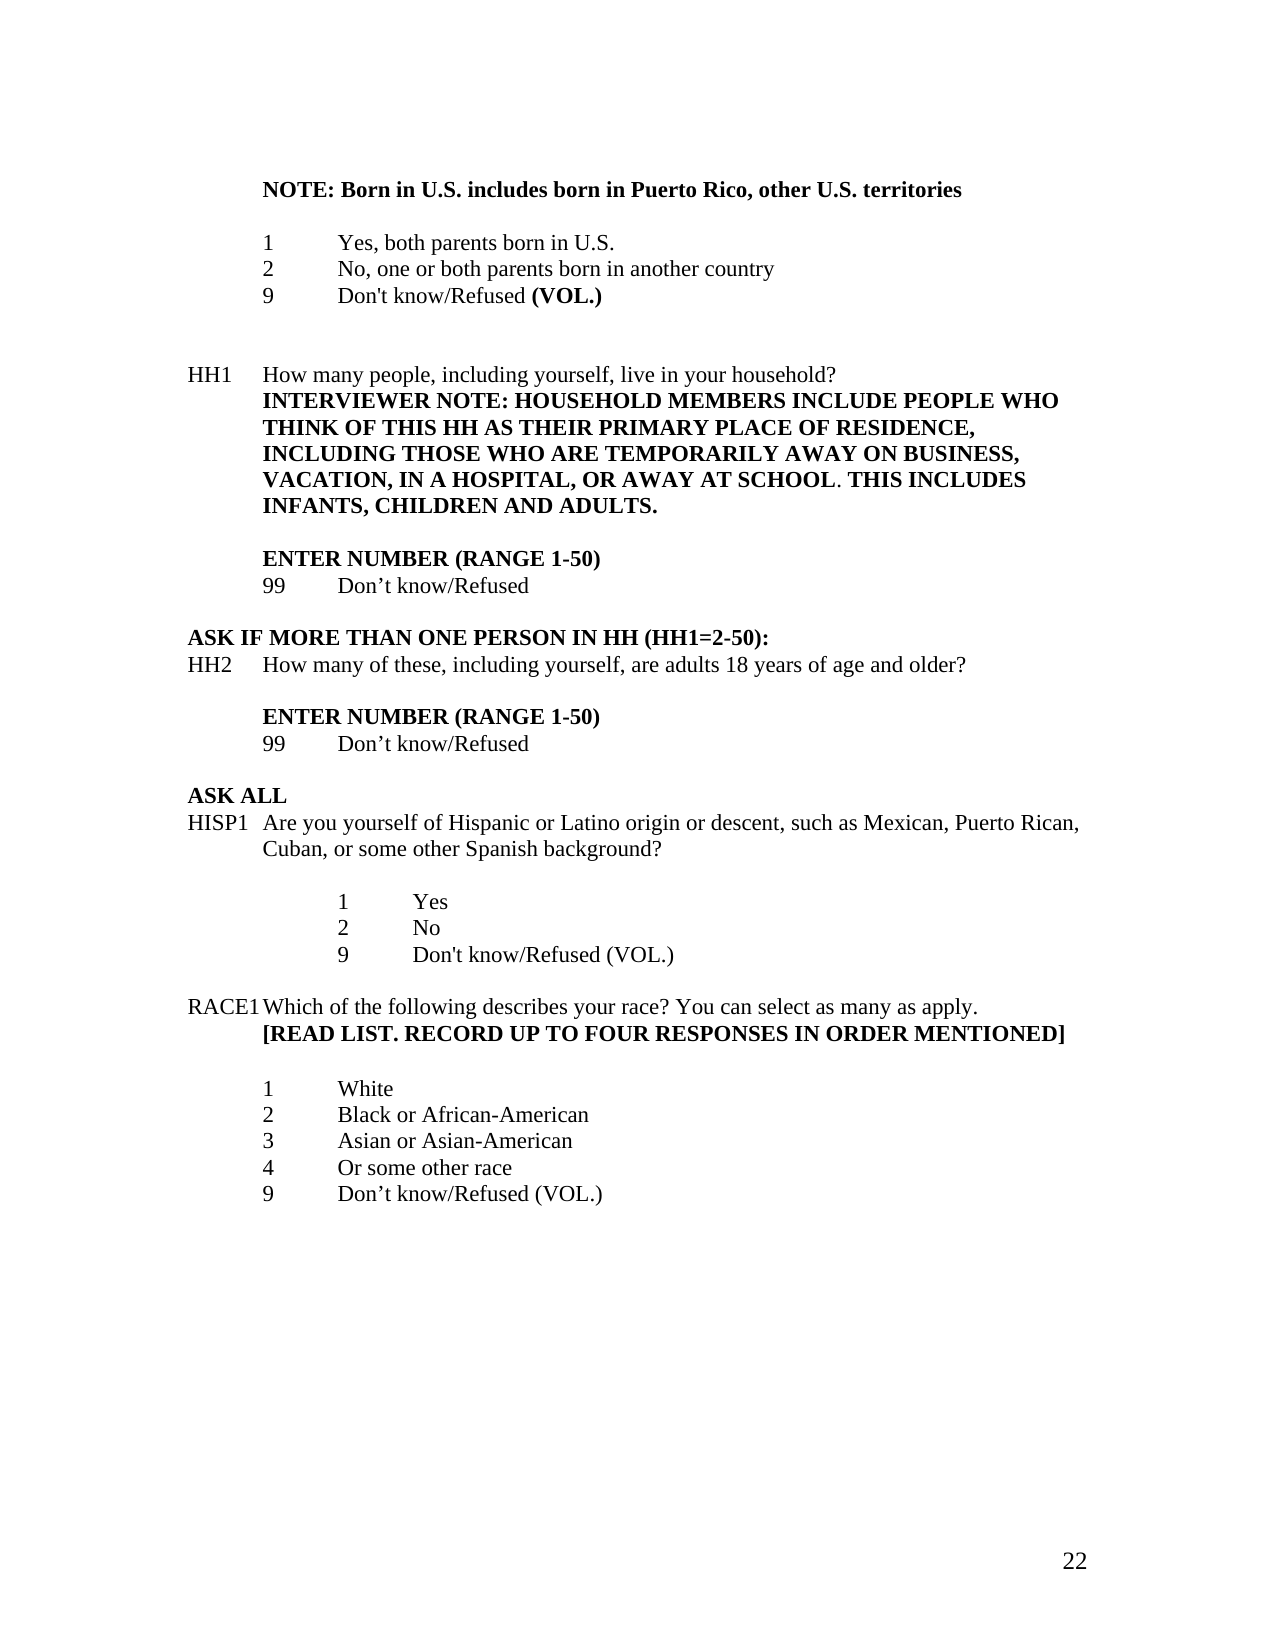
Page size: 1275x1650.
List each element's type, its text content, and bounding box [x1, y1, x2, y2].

text 3 Asian or Asian-American [262, 1127, 1087, 1154]
text [READ LIST. RECORD UP TO FOUR RESPONSES IN ORDER MENTIONED] [187, 1020, 1087, 1075]
text 4 Or some other race [262, 1154, 1087, 1180]
text 99 Don’t know/Refused [262, 730, 1087, 756]
text ENTER NUMBER (RANGE 1-50) [262, 545, 1087, 572]
text 1 White [262, 1075, 1087, 1101]
text 2 No [262, 914, 1087, 941]
text 2 No, one or both parents born in another country [262, 255, 1087, 282]
text NOTE: Born in includes born in Puerto Rico, other territories [262, 176, 1087, 203]
text INTERVIEWER NOTE: HOUSEHOLD MEMBERS INCLUDE PEOPLE WHO THINK OF THIS HH AS THEIR OF RESIDENCE, INCLUDING THOSE WHO ARE TEMPORARILY AWAY ON BUSINESS, VACATION, IN A HOSPITAL, OR AWAY AT SCHOOL. THIS INCLUDES INFANTS, CHILDREN AND ADULTS. [262, 387, 1087, 519]
text 9 Don’t know/Refused (VOL.) [262, 1180, 1087, 1207]
text 9 Don't know/Refused (VOL.) [262, 282, 1087, 308]
text 9 Don't know/Refused (VOL.) [262, 941, 1087, 967]
text 1 Yes, both parents born in [262, 229, 1087, 255]
text ENTER NUMBER (RANGE 1-50) [262, 703, 1087, 730]
text HISP1 Are you yourself of Hispanic or Latino origin or descent, such as Mexican, Puerto Rican, Cuban, or some other Spanish background? [187, 809, 1087, 862]
text 2 Black or African-American [262, 1101, 1087, 1127]
text ASK IF MORE THAN ONE PERSON IN HH (HH1=2-50): [187, 624, 1087, 651]
text 99 Don’t know/Refused [262, 572, 1087, 598]
text RACE1 Which of the following describes your race? You can select as many as apply. [187, 993, 1087, 1020]
text 1 Yes [262, 888, 1087, 914]
text HH1 How many people, including yourself, live in your household? [187, 361, 1087, 387]
text HH2 How many of these, including yourself, are adults 18 years of age and older? [187, 651, 1087, 677]
text ASK ALL [187, 782, 1087, 809]
